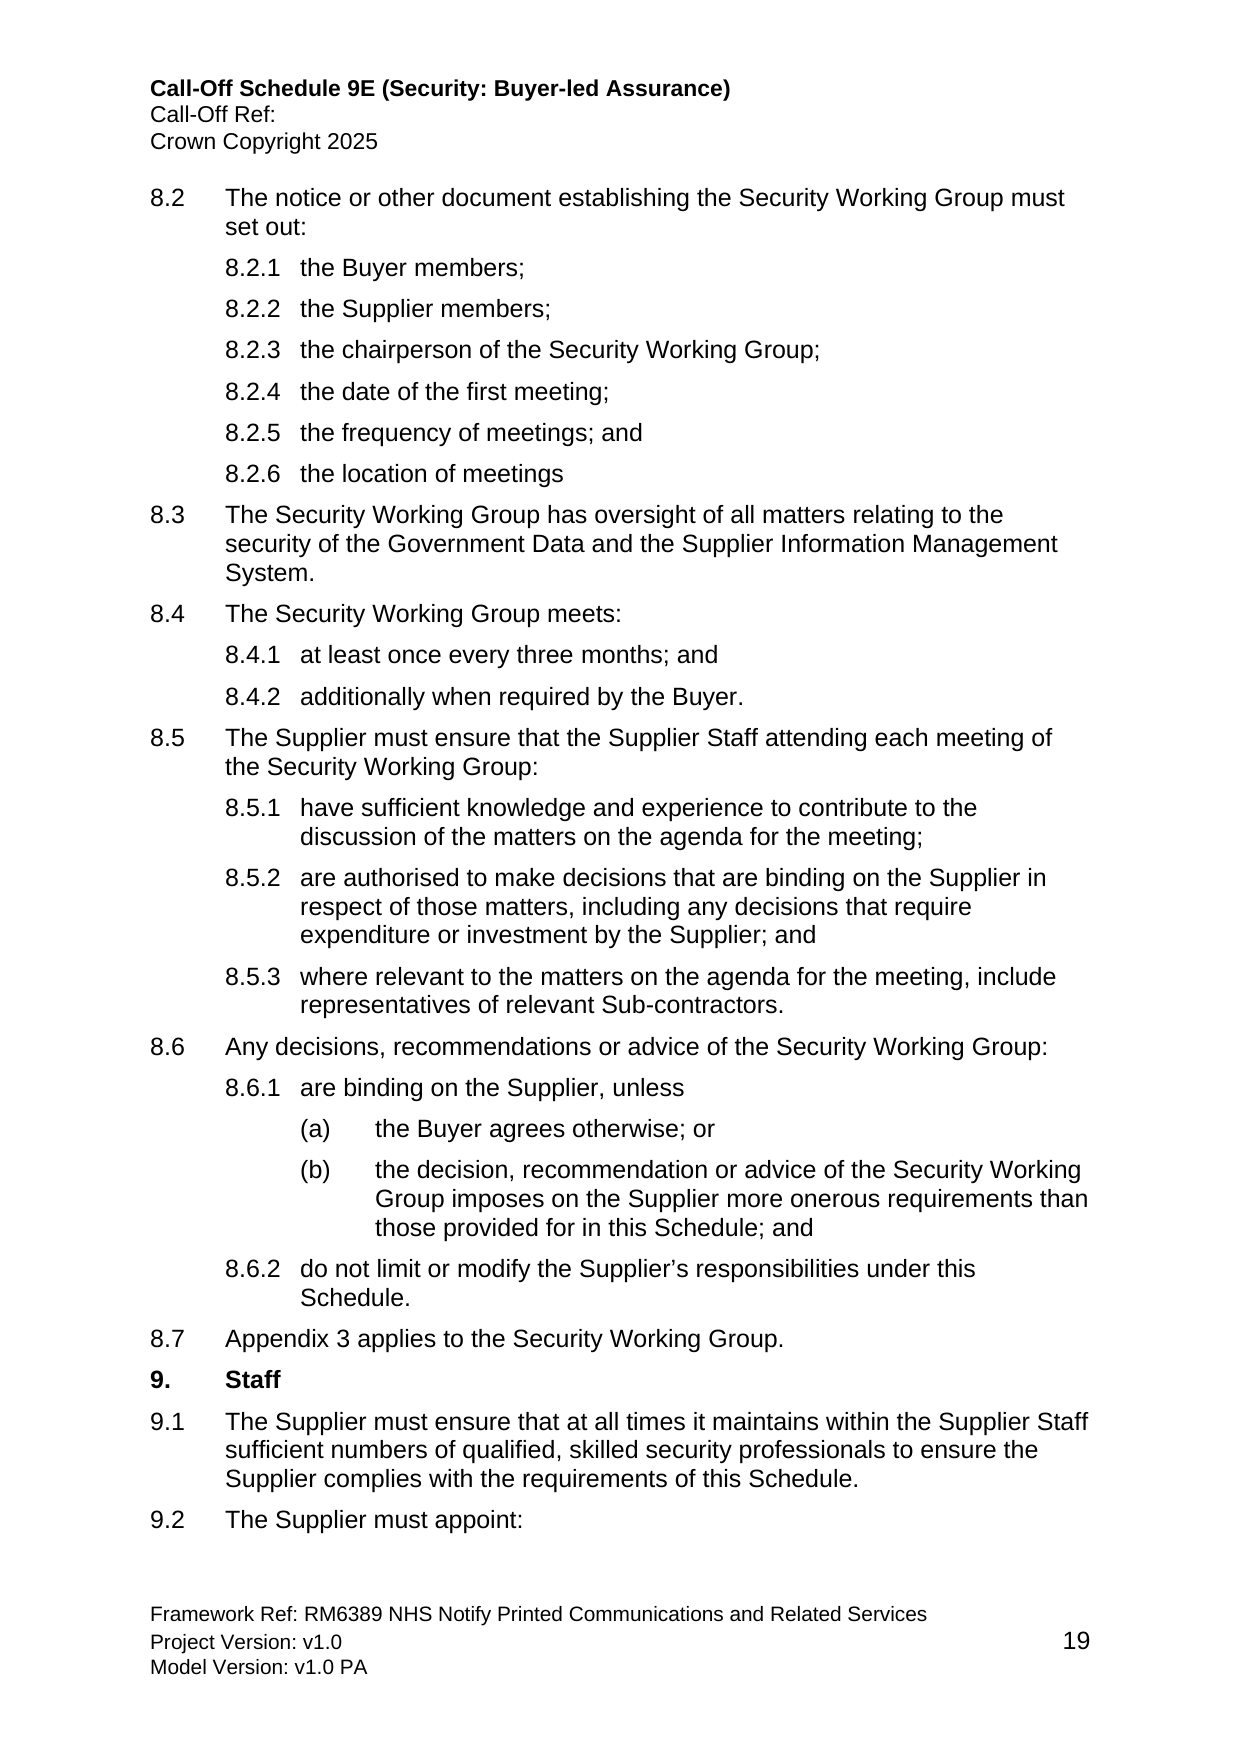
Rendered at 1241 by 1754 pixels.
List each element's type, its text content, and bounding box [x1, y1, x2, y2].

subtitle the Buyer members; [225, 253, 1090, 282]
subtitle the frequency of meetings; and [225, 418, 1090, 447]
subtitle the decision, recommendation or advice of the Security Working Group imposes on the Supplier more onerous requirements than those provided for in this Schedule; and [300, 1155, 1090, 1242]
subtitle where relevant to the matters on the agenda for the meeting, include representatives of relevant Sub-contractors. [225, 962, 1090, 1019]
subtitle Staff [150, 1365, 1090, 1394]
subtitle are authorised to make decisions that are binding on the Supplier in respect of those matters, including any decisions that require expenditure or investment by the Supplier; and [225, 863, 1090, 949]
subtitle the location of meetings [225, 459, 1090, 488]
subtitle do not limit or modify the Supplier’s responsibilities under this Schedule. [225, 1254, 1090, 1312]
subtitle the Supplier members; [225, 294, 1090, 323]
subtitle The Supplier must appoint: [150, 1505, 1090, 1534]
subtitle additionally when required by the Buyer. [225, 682, 1090, 710]
subtitle are binding on the Supplier, unless [225, 1073, 1090, 1102]
subtitle have sufficient knowledge and experience to contribute to the discussion of the matters on the agenda for the meeting; [225, 793, 1090, 850]
subtitle The notice or other document establishing the Security Working Group must set out: [150, 183, 1090, 240]
subtitle the Buyer agrees otherwise; or [300, 1114, 1090, 1143]
subtitle at least once every three months; and [225, 640, 1090, 669]
subtitle Any decisions, recommendations or advice of the Security Working Group: [150, 1032, 1090, 1060]
subtitle the date of the first meeting; [225, 377, 1090, 405]
subtitle The Supplier must ensure that the Supplier Staff attending each meeting of the Security Working Group: [150, 723, 1090, 780]
subtitle The Security Working Group has oversight of all matters relating to the security of the Government Data and the Supplier Information Management System. [150, 500, 1090, 587]
subtitle the chairperson of the Security Working Group; [225, 335, 1090, 364]
subtitle The Supplier must ensure that at all times it maintains within the Supplier Staff sufficient numbers of qualified, skilled security professionals to ensure the Supplier complies with the requirements of this Schedule. [150, 1407, 1090, 1493]
subtitle The Security Working Group meets: [150, 599, 1090, 628]
subtitle ‎Appendix 3 applies to the Security Working Group. [150, 1324, 1090, 1353]
